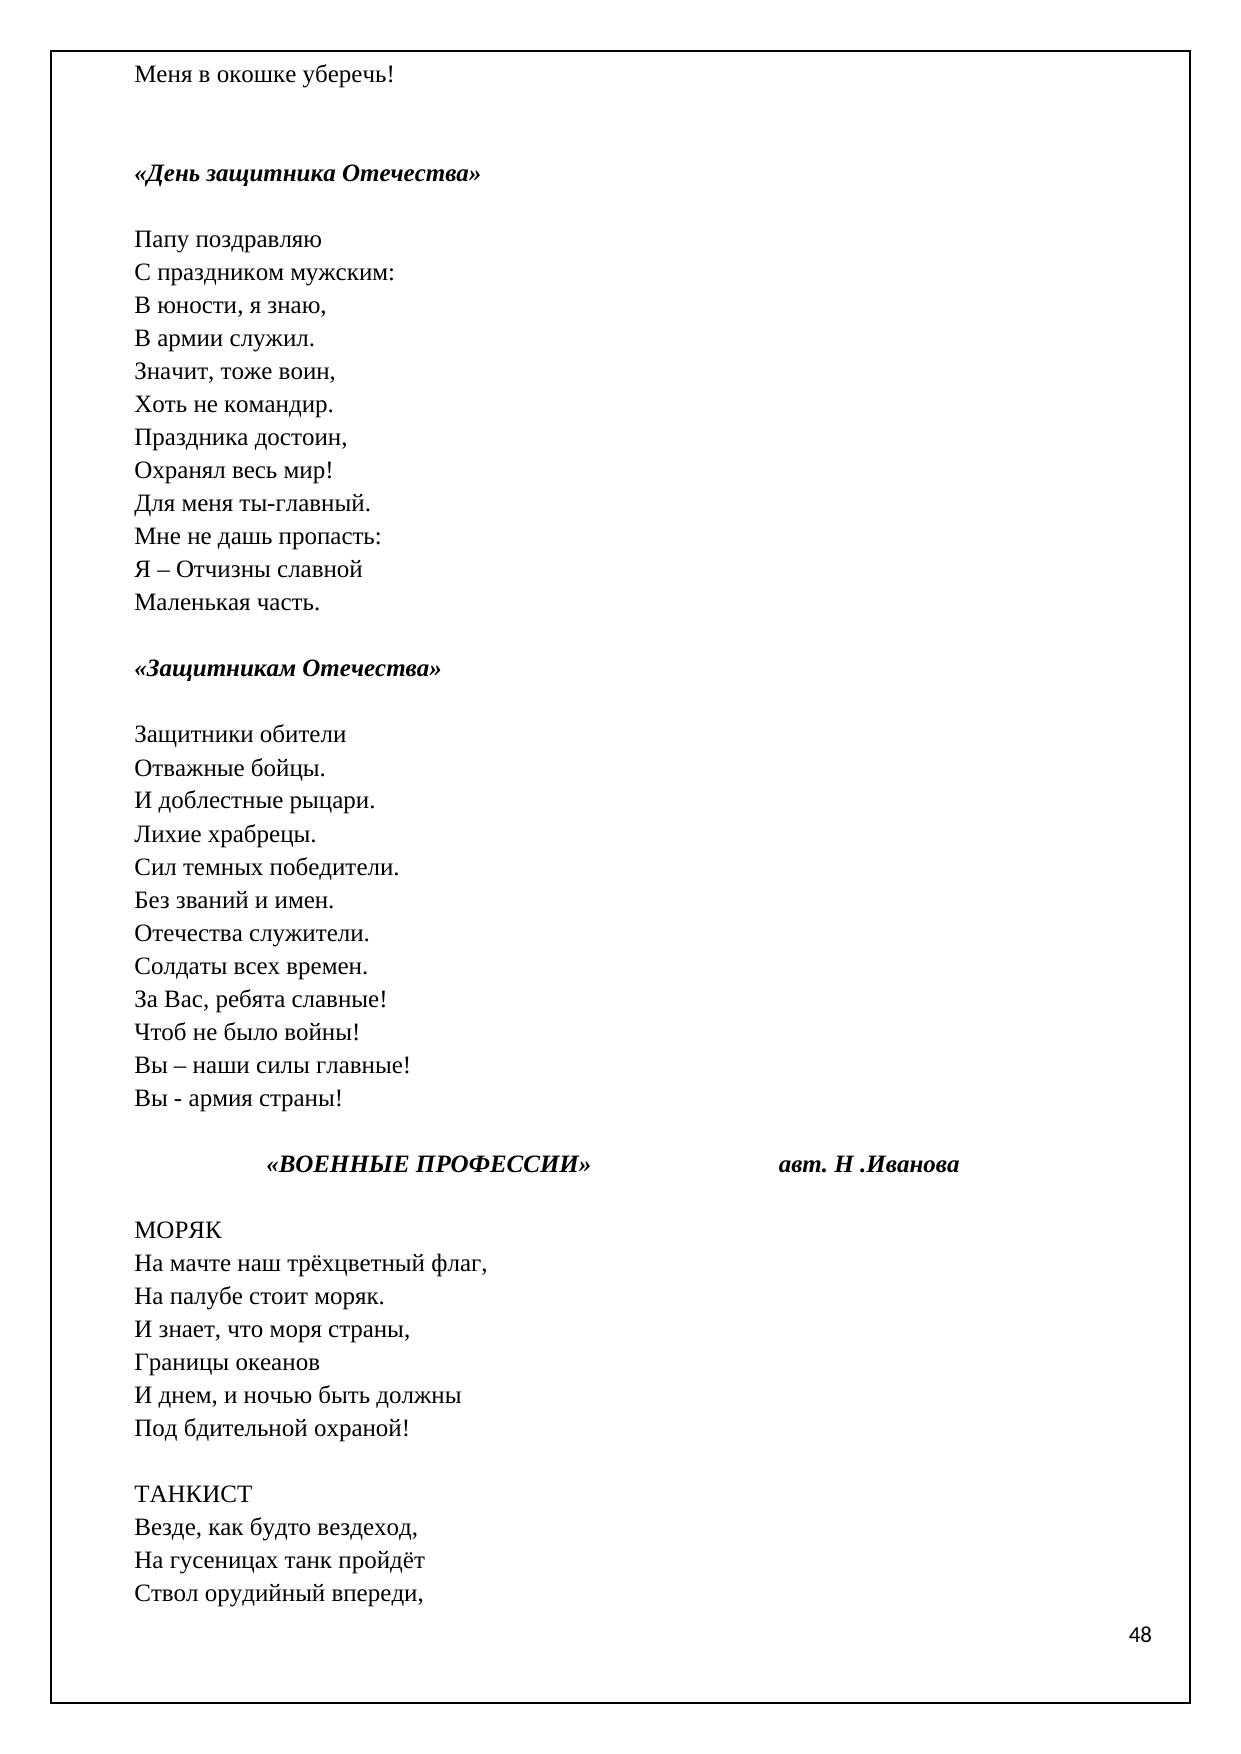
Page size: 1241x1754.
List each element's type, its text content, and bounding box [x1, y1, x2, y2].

text «День защитника Отечества» [134, 158, 1167, 187]
text Солдаты всех времен. [134, 951, 1167, 979]
text Границы океанов [134, 1347, 1167, 1376]
text Везде, как будто вездеход, [134, 1512, 1167, 1541]
text Для меня ты-главный. [134, 488, 1167, 517]
text Вы – наши силы главные! [134, 1050, 1167, 1078]
text Под бдительной охраной! [134, 1413, 1167, 1442]
text Защитники обители [134, 719, 1167, 748]
text И днем, и ночью быть должны [134, 1380, 1167, 1409]
text Отважные бойцы. [134, 753, 1167, 781]
text Чтоб не было войны! [134, 1017, 1167, 1046]
text Лихие храбрецы. [134, 819, 1167, 847]
text В юности, я знаю, [134, 290, 1167, 319]
text «ВОЕННЫЕ ПРОФЕССИИ» авт. Н .Иванова [59, 1149, 1167, 1178]
text Меня в окошке уберечь! [134, 59, 1167, 88]
text Значит, тоже воин, [134, 356, 1167, 385]
text Мне не дашь пропасть: [134, 521, 1167, 550]
text И знает, что моря страны, [134, 1314, 1167, 1343]
text Без званий и имен. [134, 885, 1167, 913]
text Папу поздравляю [134, 224, 1167, 253]
text С праздником мужским: [134, 257, 1167, 286]
text «Защитникам Отечества» [134, 653, 1167, 682]
text На гусеницах танк пройдёт [134, 1545, 1167, 1574]
text Я – Отчизны славной [134, 554, 1167, 583]
text И доблестные рыцари. [134, 786, 1167, 814]
text Сил темных победители. [134, 852, 1167, 880]
text Отечества служители. [134, 918, 1167, 946]
text Маленькая часть. [134, 587, 1167, 616]
text Вы - армия страны! [134, 1083, 1167, 1112]
text Праздника достоин, [134, 422, 1167, 451]
text На палубе стоит моряк. [134, 1281, 1167, 1310]
text На мачте наш трёхцветный флаг, [134, 1248, 1167, 1277]
text В армии служил. [134, 323, 1167, 352]
text МОРЯК [134, 1215, 1167, 1244]
text Охранял весь мир! [134, 455, 1167, 484]
text За Вас, ребята славные! [134, 984, 1167, 1012]
text Ствол орудийный впереди, [134, 1578, 1167, 1607]
text ТАНКИСТ [134, 1479, 1167, 1508]
text Хоть не командир. [134, 389, 1167, 418]
